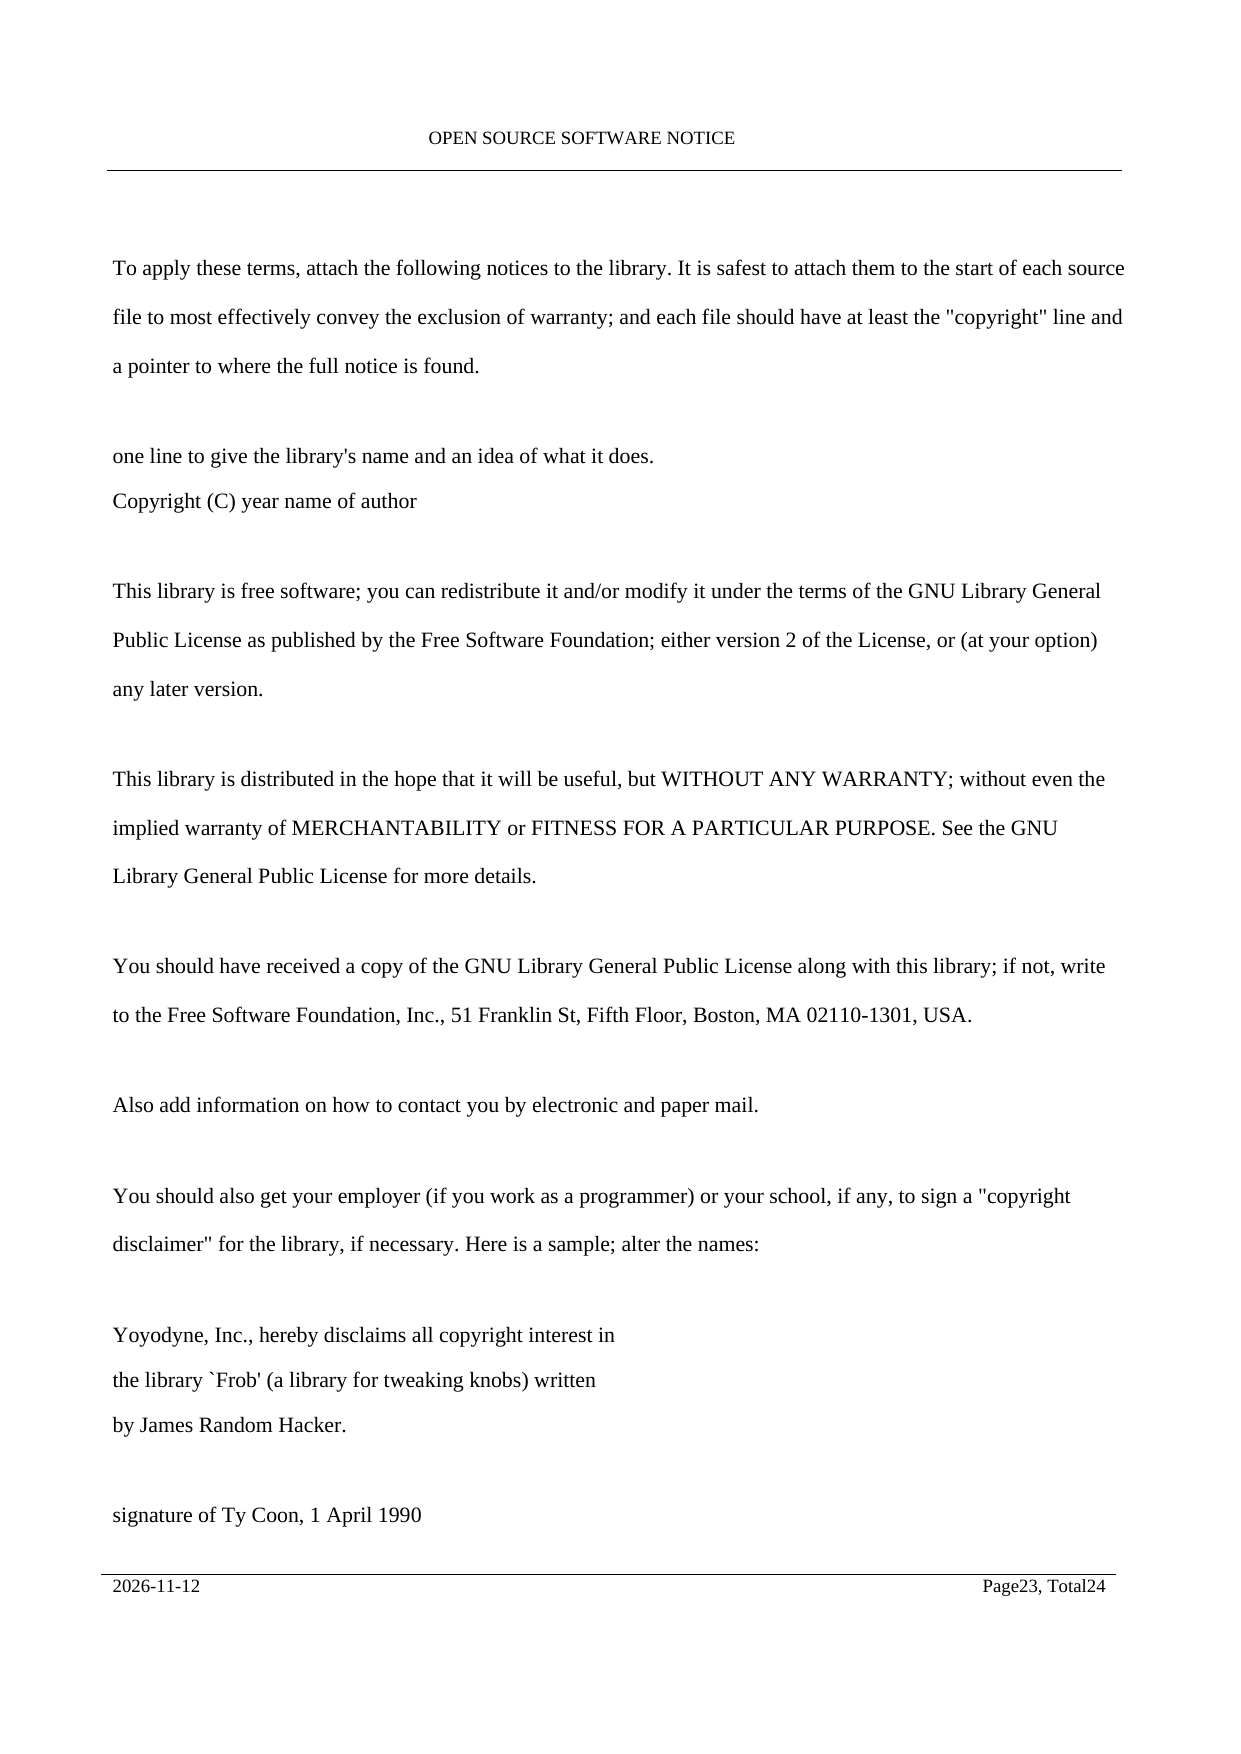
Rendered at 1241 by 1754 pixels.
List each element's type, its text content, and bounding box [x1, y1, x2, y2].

text This library is distributed in the hope that it will be useful, but WITHOUT ANY WARRANTY; without even the implied warranty of MERCHANTABILITY or FITNESS FOR A PARTICULAR PURPOSE. See the GNU Library General Public License for more details. [112, 762, 1128, 892]
text You should also get your employer (if you work as a programmer) or your school, if any, to sign a "copyright disclaimer" for the library, if necessary. Here is a sample; alter the names: [112, 1179, 1128, 1260]
text This library is free software; you can redistribute it and/or modify it under the terms of the GNU Library General Public License as published by the Free Software Foundation; either version 2 of the License, or (at your option) any later version. [112, 574, 1128, 704]
text Copyright (C) year name of author [112, 484, 1128, 517]
text one line to give the library's name and an idea of what it does. [112, 439, 1128, 472]
text the library `Frob' (a library for tweaking knobs) written [112, 1363, 1128, 1396]
text You should have received a copy of the GNU Library General Public License along with this library; if not, write to the Free Software Foundation, Inc., 51 Franklin St, Fifth Floor, Boston, MA 02110-1301, USA. [112, 950, 1128, 1031]
text Also add information on how to contact you by electronic and paper mail. [112, 1089, 1128, 1121]
text by James Random Hacker. [112, 1408, 1128, 1441]
text Yoyodyne, Inc., hereby disclaims all copyright interest in [112, 1318, 1128, 1351]
text To apply these terms, attach the following notices to the library. It is safest to attach them to the start of each source file to most effectively convey the exclusion of warranty; and each file should have at least the "copyright" line and a pointer to where the full notice is found. [112, 251, 1128, 381]
text signature of Ty Coon, 1 April 1990 [112, 1498, 1128, 1531]
